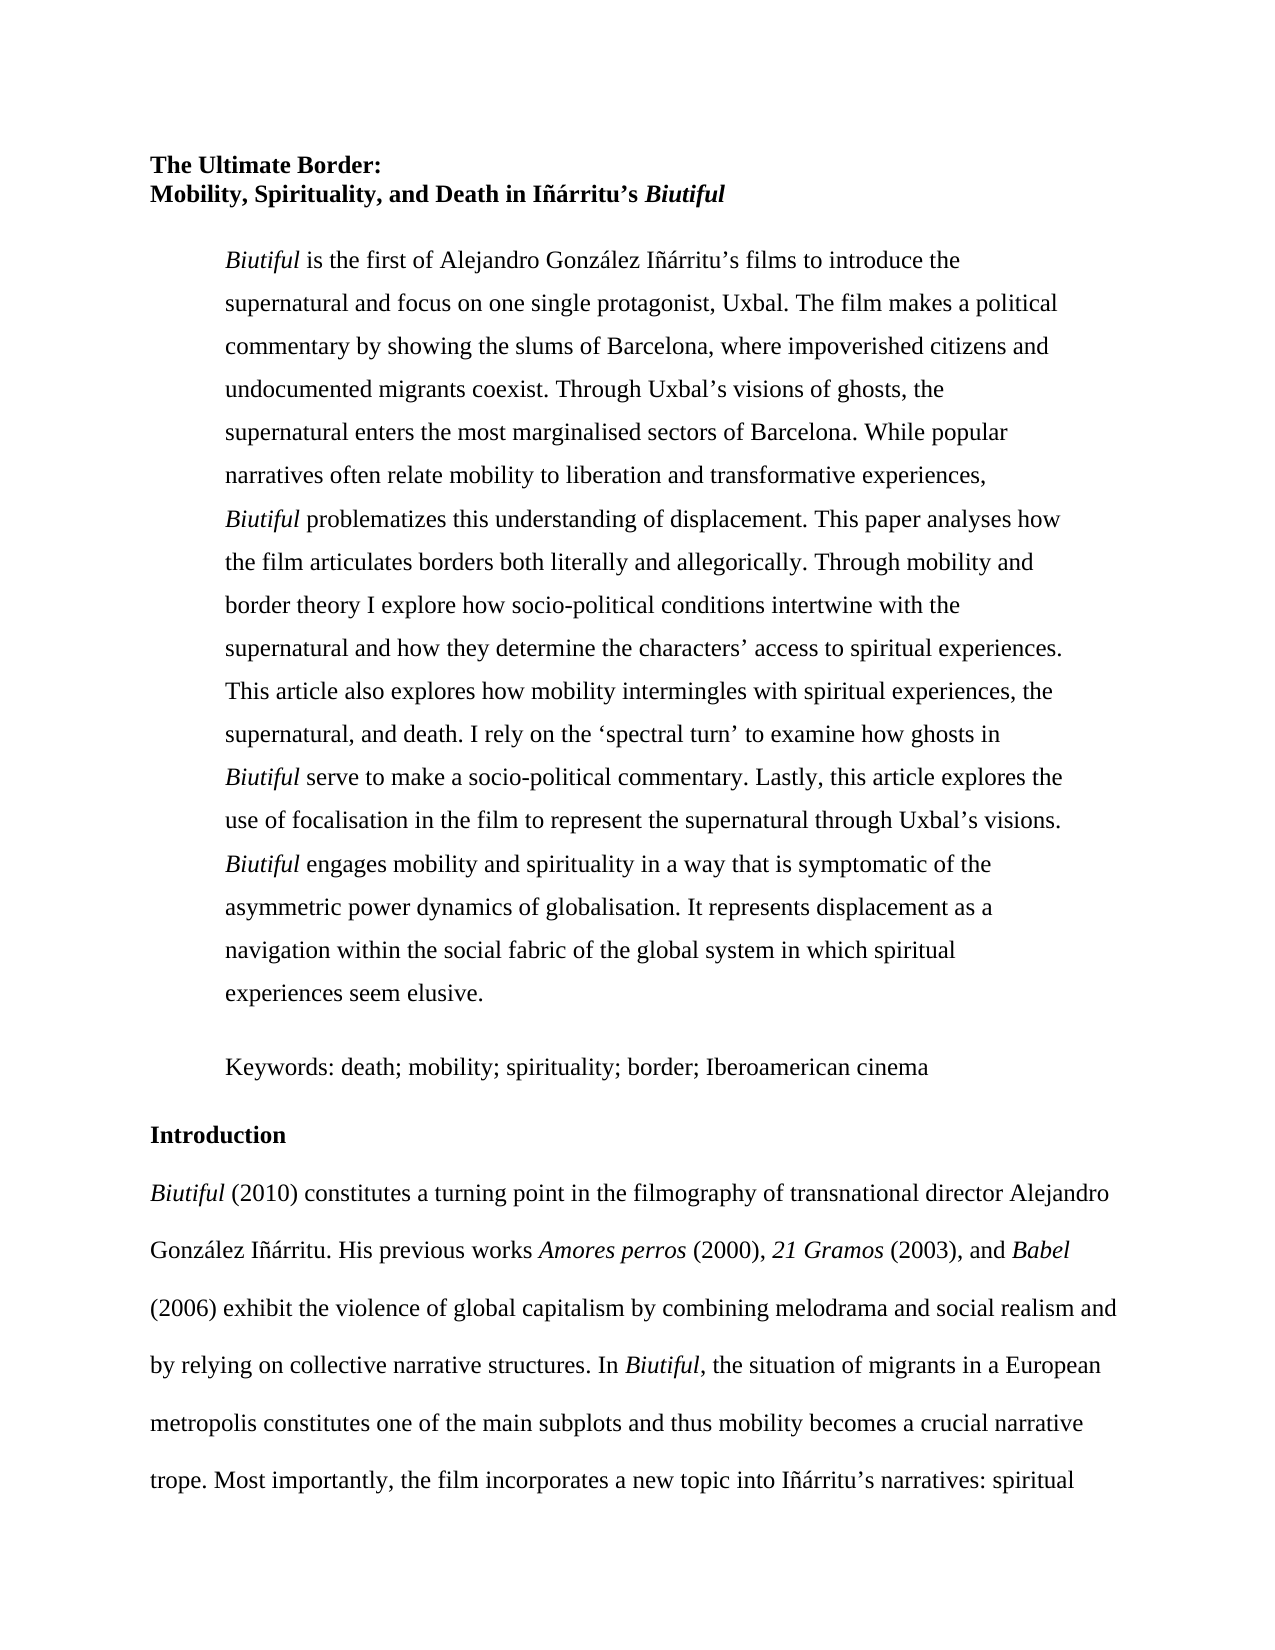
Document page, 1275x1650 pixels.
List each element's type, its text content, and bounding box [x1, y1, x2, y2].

text Mobility, Spirituality, and Death in Iñárritu’s Biutiful [150, 179, 1125, 207]
text Biutiful is the first of Alejandro González Iñárritu’s films to introduce the supernatural and focus on one single protagonist, Uxbal. The film makes a political commentary by showing the slums of Barcelona, where impoverished citizens and undocumented migrants coexist. Through Uxbal’s visions of ghosts, the supernatural enters the most marginalised sectors of Barcelona. While popular narratives often relate mobility to liberation and transformative experiences, Biutiful problematizes this understanding of displacement. This paper analyses how the film articulates borders both literally and allegorically. Through mobility and border theory I explore how socio-political conditions intertwine with the supernatural and how they determine the characters’ access to spiritual experiences. This article also explores how mobility intermingles with spiritual experiences, the supernatural, and death. I rely on the ‘spectral turn’ to examine how ghosts in Biutiful serve to make a socio-political commentary. Lastly, this article explores the use of focalisation in the film to represent the supernatural through Uxbal’s visions. Biutiful engages mobility and spirituality in a way that is symptomatic of the asymmetric power dynamics of globalisation. It represents displacement as a navigation within the social fabric of the global system in which spiritual experiences seem elusive. [225, 245, 1066, 1007]
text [150, 1178, 1125, 1494]
text Keywords: death; mobility; spirituality; border; Iberoamerican cinema [225, 1052, 1066, 1081]
text The Ultimate Border: [150, 150, 1125, 179]
text Introduction [150, 1121, 1125, 1149]
